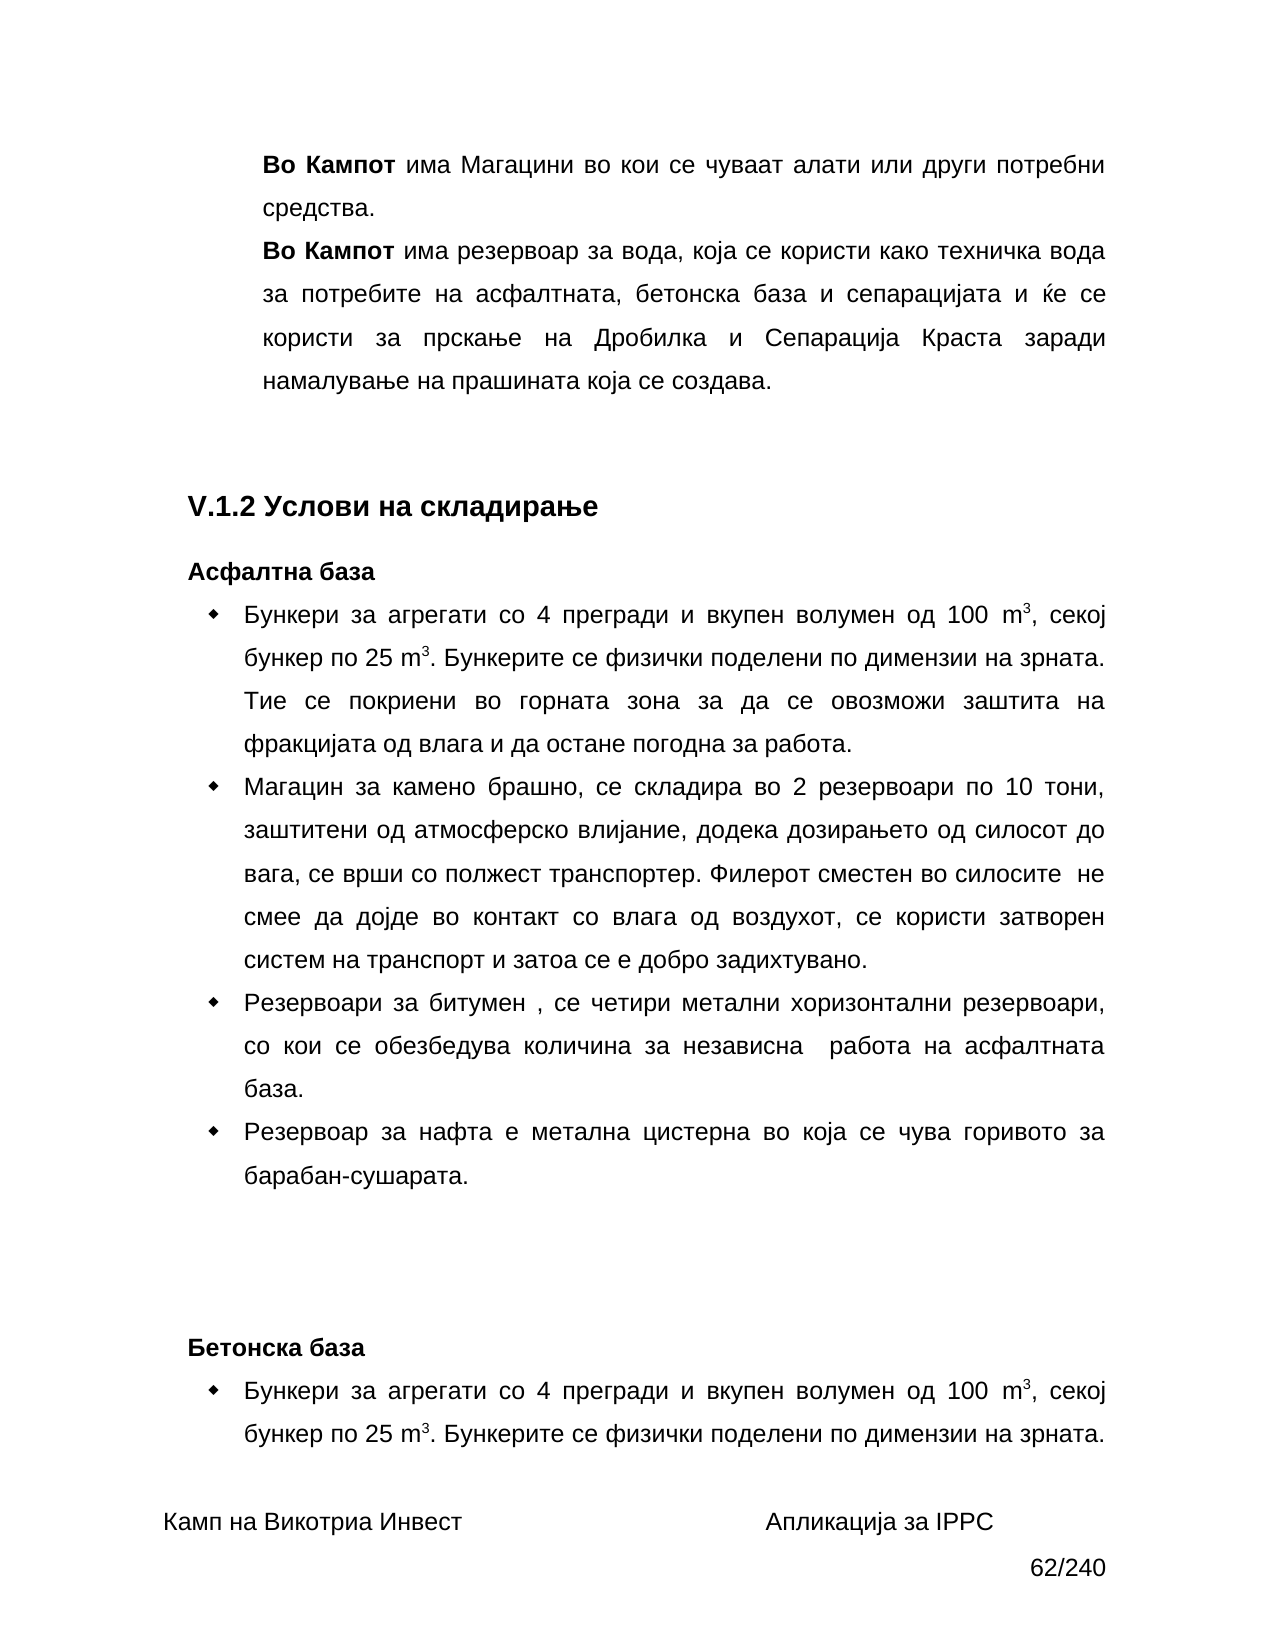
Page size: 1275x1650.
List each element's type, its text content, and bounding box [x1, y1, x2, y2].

list Резервоар за нафта е метална цистерна во која се чува горивото за барабан-сушарата. [206, 1117, 1106, 1189]
list Магацин за камено брашно, се складира во 2 резервоари по 10 тони, заштитени од атмосферско влијание, додека дозирањето од силосот до вага, се врши со полжест транспортер. Филерот сместен во силосите не смее да дојде во контакт со влага од воздухот, се користи затворен систем на транспорт и затоа се е добро задихтувано. [206, 772, 1106, 973]
text Бетонска база [187, 1333, 1106, 1362]
text Во Кампот има Магацини во кои се чуваат алати или други потребни средства. [262, 150, 1106, 222]
text Во Кампот има резервоар за вода, која се користи како техничка вода за потребите на асфалтната, бетонска база и сепарацијата и ќе се користи за прскање на Дробилка и Сепарација Краста заради намалување на прашината која се создава. [262, 236, 1106, 394]
text Асфалтна база [187, 556, 1106, 585]
subtitle V.1.2 Услови на складирање [187, 489, 1106, 523]
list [206, 1376, 1106, 1448]
list Резервоари за битумен , се четири метални хоризонтални резервоари, со кои се обезбедува количина за независна работа на асфалтната база. [206, 988, 1106, 1103]
